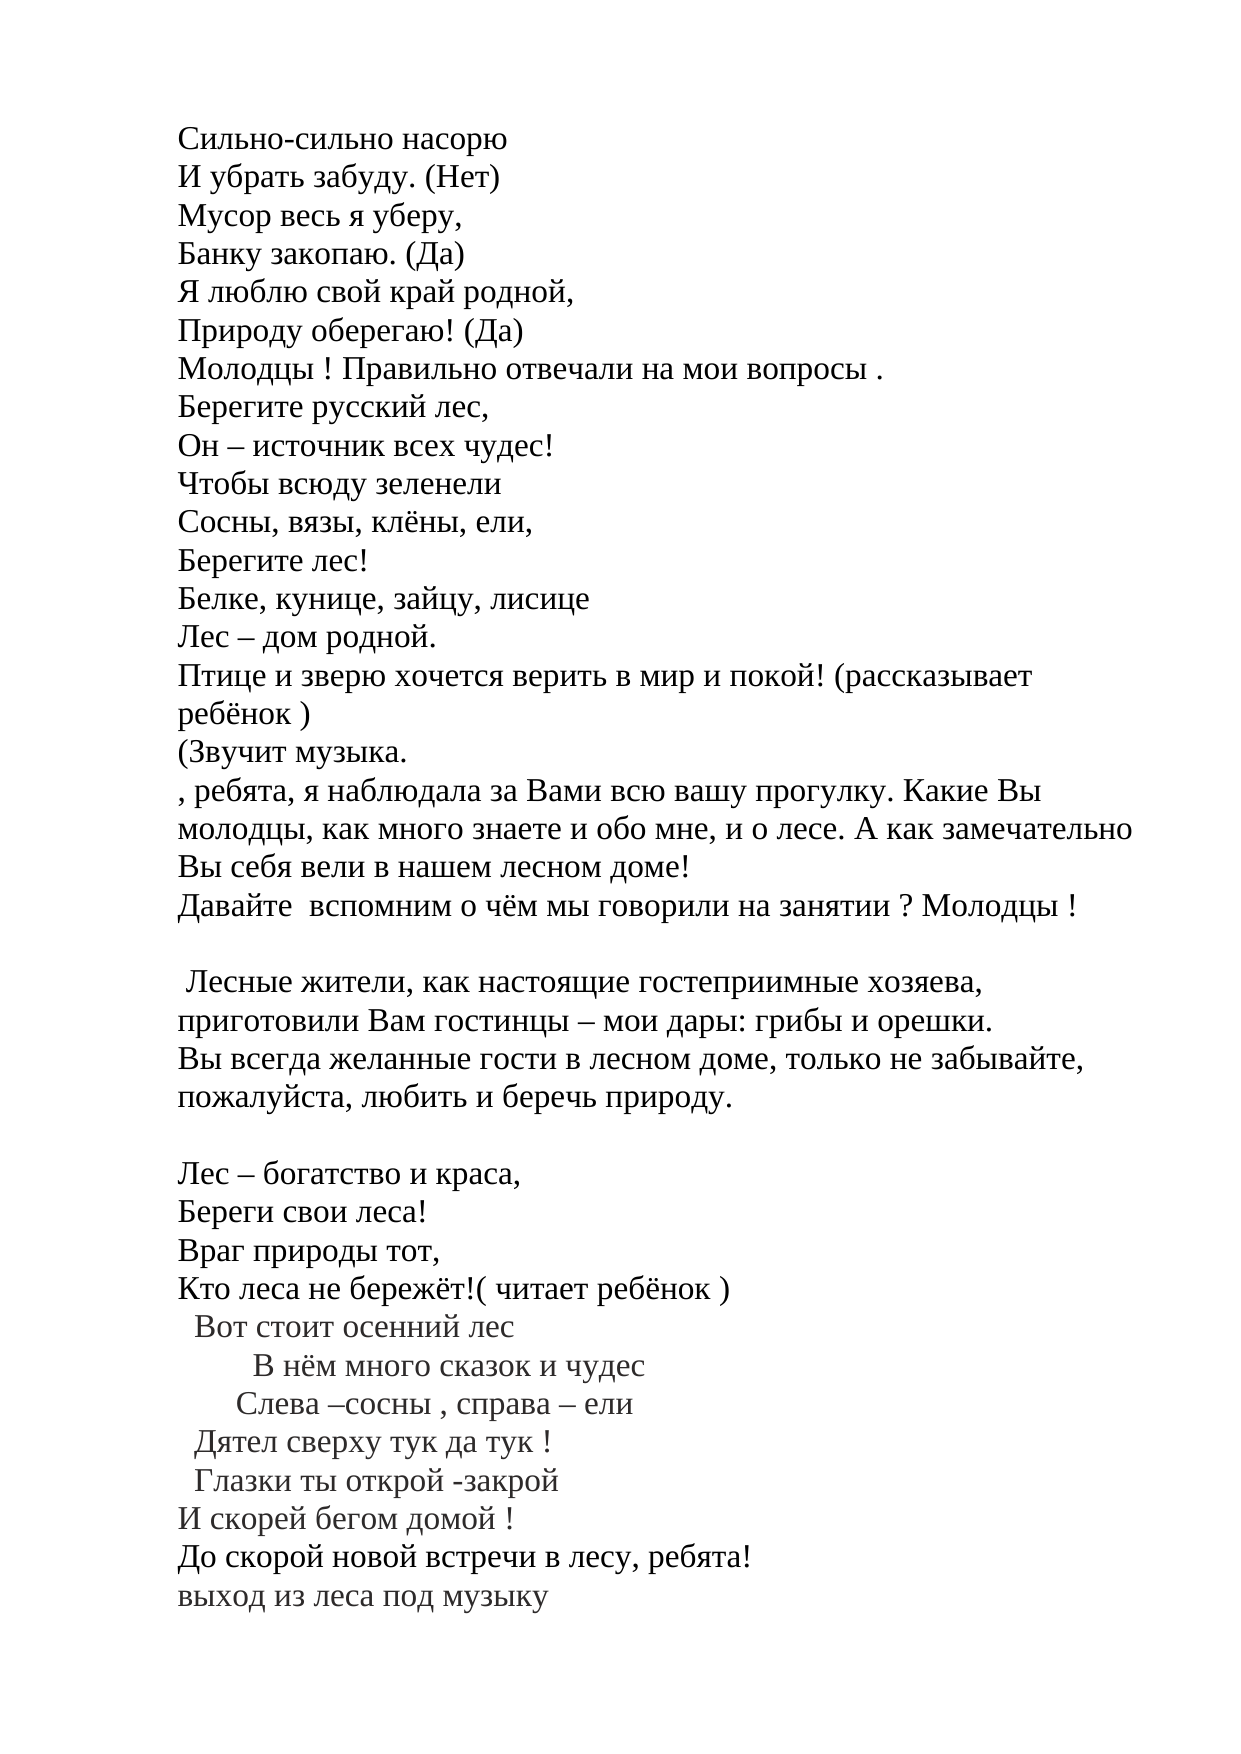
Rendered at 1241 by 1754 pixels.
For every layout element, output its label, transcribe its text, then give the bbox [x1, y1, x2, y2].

text Мусор весь я уберу, [177, 195, 1152, 233]
text Дятел сверху тук да тук ! [177, 1421, 1152, 1460]
text Давайте вспомним о чём мы говорили на занятии ? Молодцы ! [177, 885, 1152, 923]
text Вы всегда желанные гости в лесном доме, только не забывайте, пожалуйста, любить и беречь природу. [177, 1038, 1152, 1115]
text Лес – богатство и краса, [177, 1153, 1152, 1191]
text Я люблю свой край родной, [177, 271, 1152, 310]
text Слева –сосны , справа – ели [177, 1383, 1152, 1421]
text Он – источник всех чудес! [177, 425, 1152, 463]
text выход из леса под музыку [177, 1575, 1152, 1613]
text Берегите русский лес, [177, 386, 1152, 425]
text И убрать забуду. (Нет) [177, 156, 1152, 195]
text Вот стоит осенний лес [177, 1306, 1152, 1345]
text Кто леса не бережёт!( читает ребёнок ) [177, 1268, 1152, 1306]
text Чтобы всюду зеленели [177, 463, 1152, 501]
text Белке, кунице, зайцу, лисице [177, 578, 1152, 616]
text Природу оберегаю! (Да) [177, 310, 1152, 348]
text Молодцы ! Правильно отвечали на мои вопросы . [177, 348, 1152, 386]
text Берегите лес! [177, 540, 1152, 578]
text Банку закопаю. (Да) [177, 233, 1152, 271]
text Сосны, вязы, клёны, ели, [177, 501, 1152, 540]
text , ребята, я наблюдала за Вами всю вашу прогулку. Какие Вы молодцы, как много знаете и обо мне, и о лесе. А как замечательно Вы себя вели в нашем лесном доме! [177, 770, 1152, 885]
text Лес – дом родной. [177, 616, 1152, 655]
text (Звучит музыка. [177, 731, 1152, 770]
text В нём много сказок и чудес [177, 1345, 1152, 1383]
text Береги свои леса! [177, 1191, 1152, 1230]
text Сильно-сильно насорю [177, 118, 1152, 156]
text Враг природы тот, [177, 1230, 1152, 1268]
text До скорой новой встречи в лесу, ребята! [177, 1536, 1152, 1575]
text Лесные жители, как настоящие гостеприимные хозяева, приготовили Вам гостинцы – мои дары: грибы и орешки. [177, 961, 1152, 1038]
text Глазки ты открой -закрой [177, 1460, 1152, 1498]
text Птице и зверю хочется верить в мир и покой! (рассказывает ребёнок ) [177, 655, 1152, 731]
text И скорей бегом домой ! [177, 1498, 1152, 1536]
